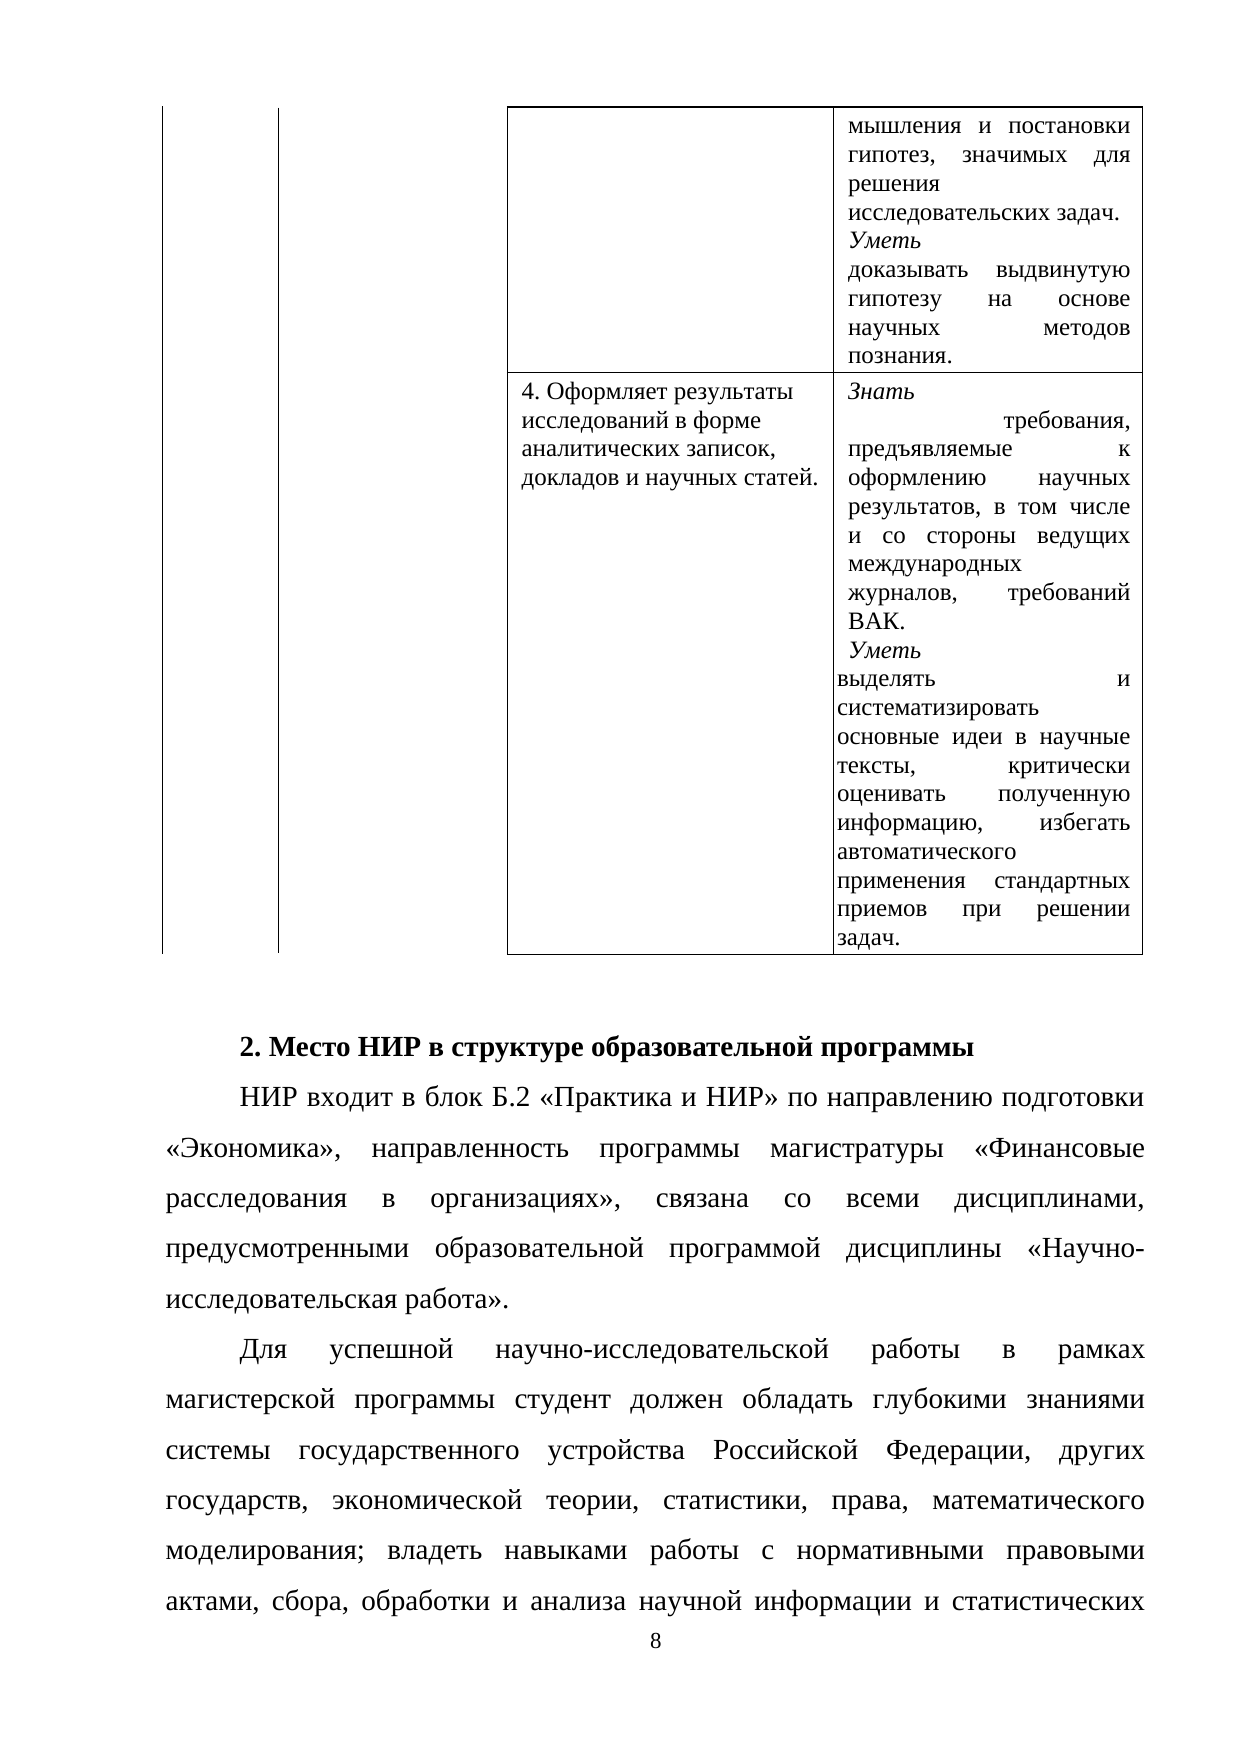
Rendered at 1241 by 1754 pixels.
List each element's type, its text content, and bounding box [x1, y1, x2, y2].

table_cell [508, 108, 833, 372]
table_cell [834, 108, 1142, 372]
text 2. Место НИР в структуре образовательной программы [165, 1029, 1146, 1063]
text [165, 1331, 1146, 1616]
table_cell Знать требования, предъявляемые к оформлению научных результатов, в том числе и со стороны ведущих международных журналов, требований ВАК. Уметь выделять и систематизировать основные идеи в научные тексты, критически оценивать полученную информацию, избегать автоматического применения стандартных приемов при решении задач. [834, 373, 1142, 954]
table_cell 4. Оформляет результаты исследований в форме аналитических записок, докладов и научных статей. [508, 373, 833, 954]
text НИР входит в блок Б.2 «Практика и НИР» по направлению подготовки «Экономика», направленность программы магистратуры «Финансовые расследования в организациях», связана со всеми дисциплинами, предусмотренными образовательной программой дисциплины «Научно-исследовательская работа». [165, 1079, 1146, 1314]
